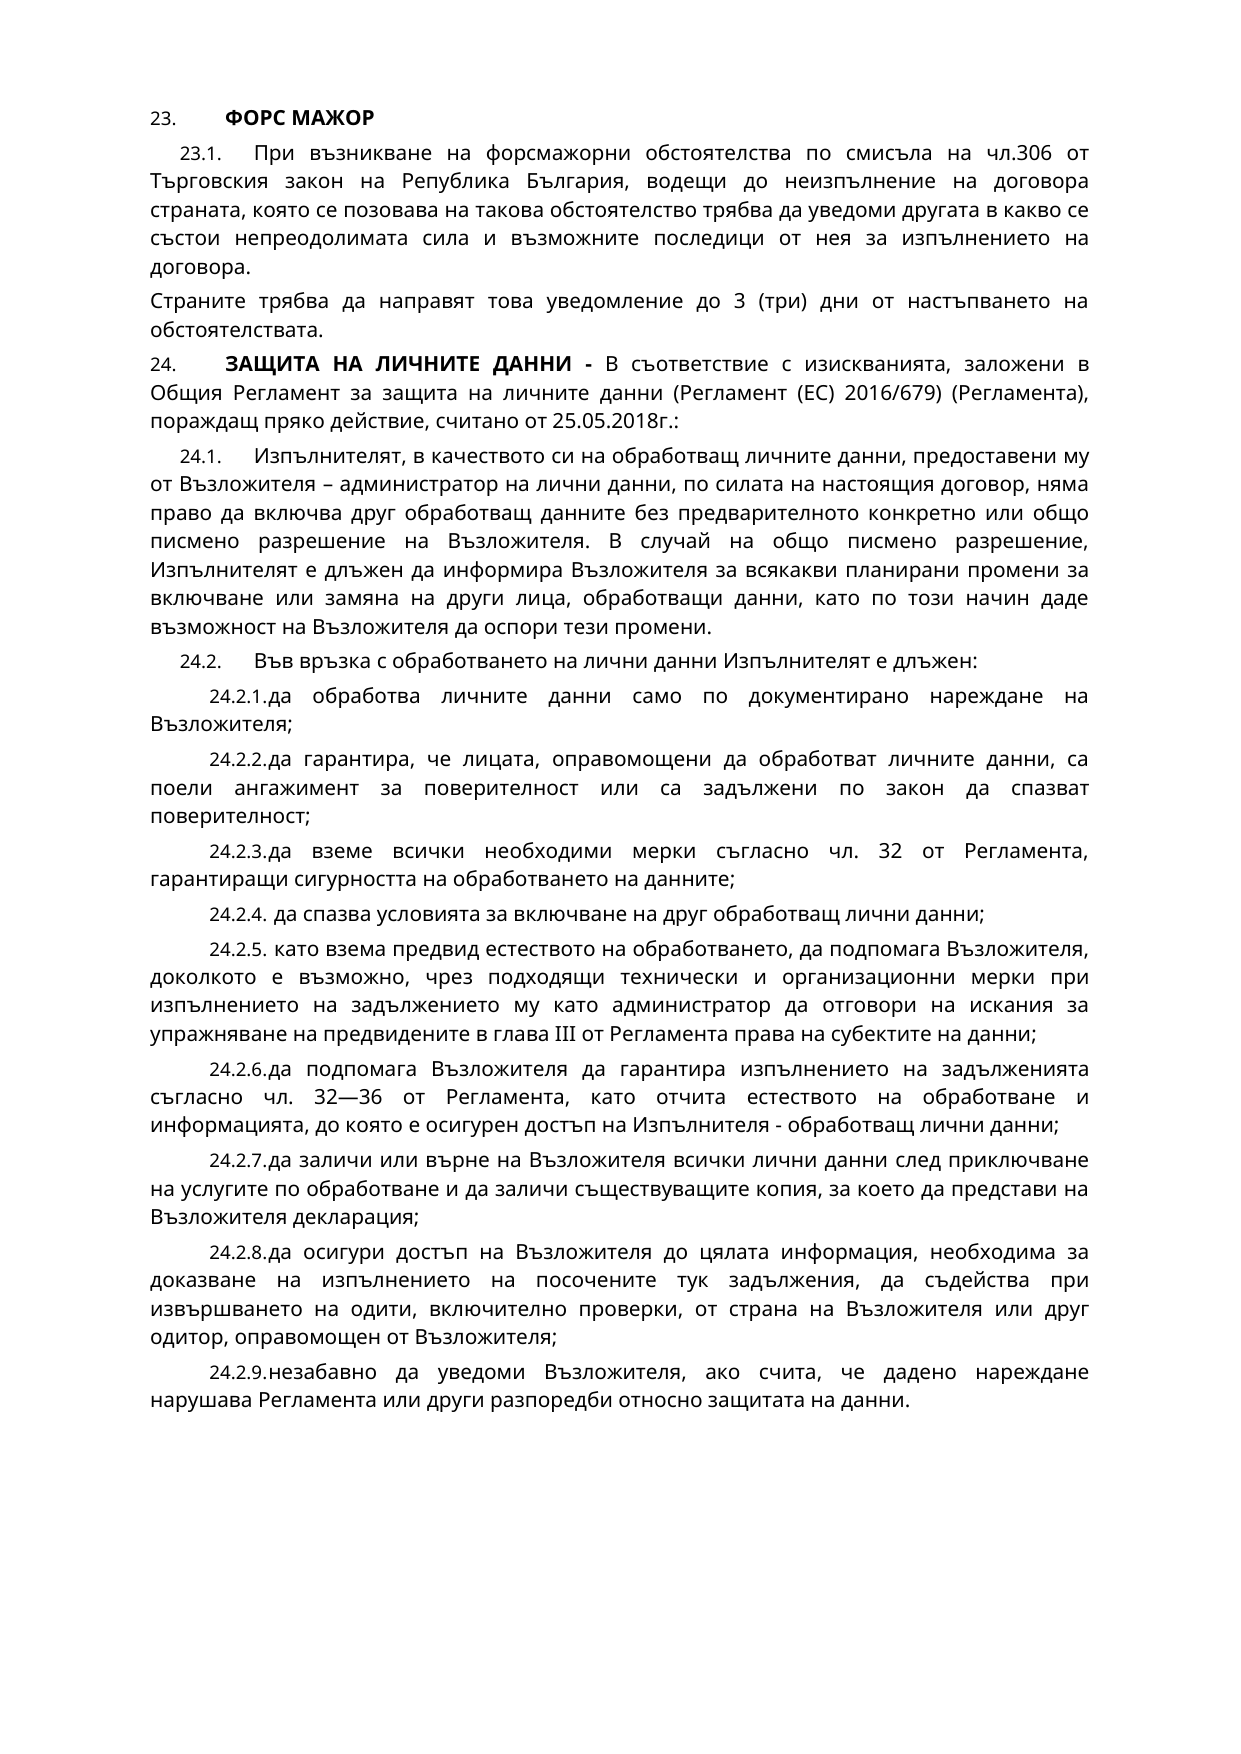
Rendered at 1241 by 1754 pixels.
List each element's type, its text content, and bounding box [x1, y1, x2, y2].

text Страните трябва да направят това уведомление до 3 (три) дни от настъпването на обстоятелствата. [150, 286, 1090, 343]
list незабавно да уведоми Възложителя, ако счита, че дадено нареждане нарушава Регламента или други разпоредби относно защитата на данни. [150, 1357, 1090, 1414]
list като взема предвид естеството на обработването, да подпомага Възложителя, доколкото е възможно, чрез подходящи технически и организационни мерки при изпълнението на задължението му като администратор да отговори на искания за упражняване на предвидените в глава III от Регламента права на субектите на данни; [150, 934, 1090, 1047]
list да осигури достъп на Възложителя до цялата информация, необходима за доказване на изпълнението на посочените тук задължения, да съдейства при извършването на одити, включително проверки, от страна на Възложителя или друг одитор, оправомощен от Възложителя; [150, 1237, 1090, 1351]
list да спазва условията за включване на друг обработващ лични данни; [150, 899, 1090, 927]
list Изпълнителят, в качеството си на обработващ личните данни, предоставени му от Възложителя – администратор на лични данни, по силата на настоящия договор, няма право да включва друг обработващ данните без предварителното конкретно или общо писмено разрешение на Възложителя. В случай на общо писмено разрешение, Изпълнителят е длъжен да информира Възложителя за всякакви планирани промени за включване или замяна на други лица, обработващи данни, като по този начин даде възможност на Възложителя да оспори тези промени. [150, 441, 1090, 640]
list да подпомага Възложителя да гарантира изпълнението на задълженията съгласно чл. 32—36 от Регламента, като отчита естеството на обработване и информацията, до която е осигурен достъп на Изпълнителя - обработващ лични данни; [150, 1054, 1090, 1139]
list да гарантира, че лицата, оправомощени да обработват личните данни, са поели ангажимент за поверителност или са задължени по закон да спазват поверителност; [150, 744, 1090, 829]
list ЗАЩИТА НА ЛИЧНИТЕ ДАННИ - В съответствие с изискванията, заложени в Общия Регламент за защита на личните данни (Регламент (ЕС) 2016/679) (Регламента), пораждащ пряко действие, считано от 25.05.2018г.: [150, 349, 1090, 435]
list да обработва личните данни само по документирано нареждане на Възложителя; [150, 681, 1090, 738]
list ФОРС МАЖОР [150, 103, 1090, 132]
list да заличи или върне на Възложителя всички лични данни след приключване на услугите по обработване и да заличи съществуващите копия, за което да представи на Възложителя декларация; [150, 1145, 1090, 1231]
list При възникване на форсмажорни обстоятелства по смисъла на чл.306 от Търговския закон на Република България, водещи до неизпълнение на договора страната, която се позовава на такова обстоятелство трябва да уведоми другата в какво се състои непреодолимата сила и възможните последици от нея за изпълнението на договора. [150, 138, 1090, 280]
list Във връзка с обработването на лични данни Изпълнителят е длъжен: [150, 646, 1090, 675]
list да вземе всички необходими мерки съгласно чл. 32 от Регламента, гарантиращи сигурността на обработването на данните; [150, 836, 1090, 893]
